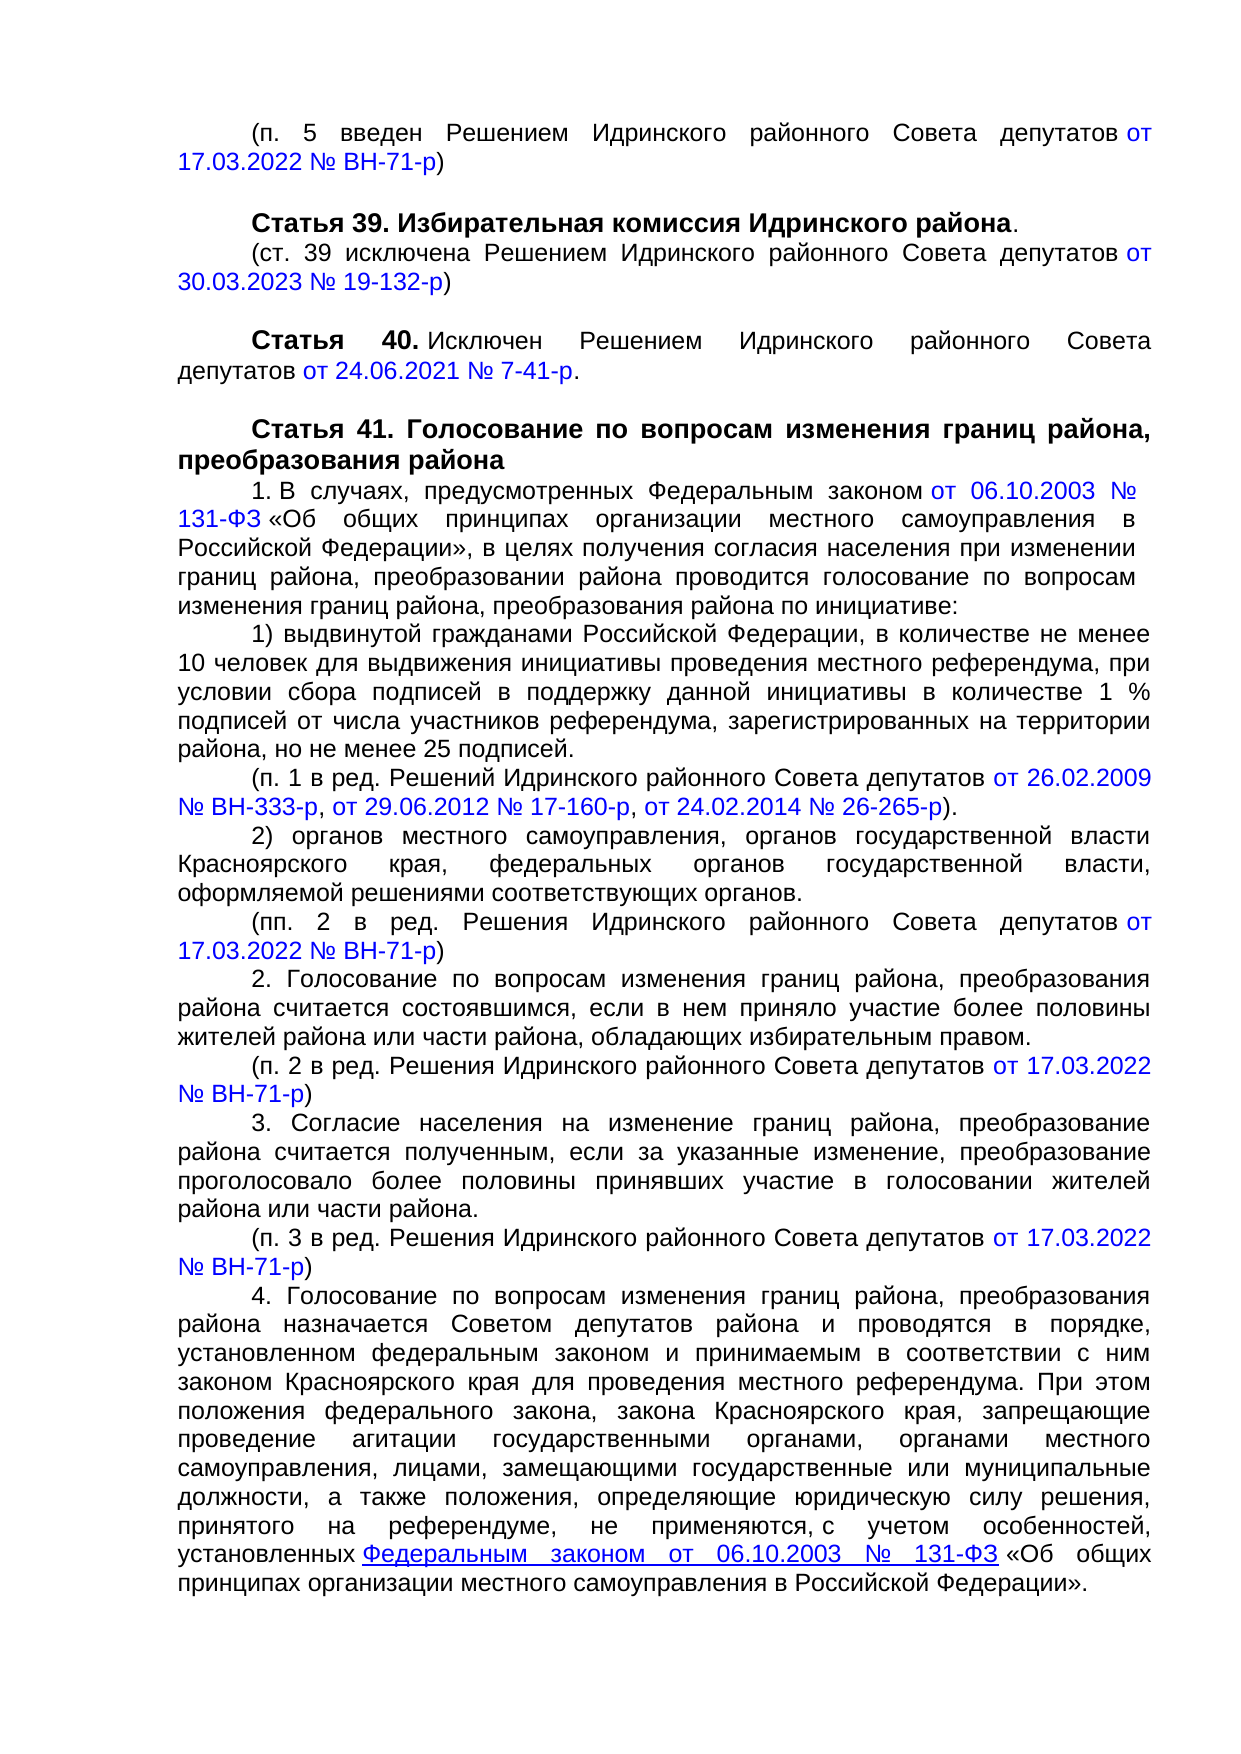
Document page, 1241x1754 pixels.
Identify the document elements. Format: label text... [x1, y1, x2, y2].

text 3. Согласие населения на изменение границ района, преобразование района считается полученным, если за указанные изменение, преобразование проголосовало более половины принявших участие в голосовании жителей района или части района. [177, 1108, 1152, 1223]
text 1. В случаях, предусмотренных Федеральным законом от 06.10.2003 № 131-ФЗ «Об общих принципах организации местного самоуправления в Российской Федерации», в целях получения согласия населения при изменении границ района, преобразовании района проводится голосование по вопросам изменения границ района, преобразования района по инициативе: [177, 476, 1137, 619]
text (п. 5 введен Решением Идринского районного Совета депутатов от 17.03.2022 № ВН-71-р) [177, 118, 1152, 176]
text Статья 41. Голосование по вопросам изменения границ района, преобразования района [177, 413, 1152, 476]
text 2. Голосование по вопросам изменения границ района, преобразования района считается состоявшимся, если в нем приняло участие более половины жителей района или части района, обладающих избирательным правом. [177, 964, 1152, 1051]
text (пп. 2 в ред. Решения Идринского районного Совета депутатов от 17.03.2022 № ВН-71-р) [177, 907, 1152, 964]
text (п. 1 в ред. Решений Идринского районного Совета депутатов от 26.02.2009 № ВН-333-р, от 29.06.2012 № 17-160-р, от 24.02.2014 № 26-265-р). [177, 763, 1152, 821]
text (п. 3 в ред. Решения Идринского районного Совета депутатов от 17.03.2022 № ВН-71-р) [177, 1223, 1152, 1281]
text 1) выдвинутой гражданами Российской Федерации, в количестве не менее 10 человек для выдвижения инициативы проведения местного референдума, при условии сбора подписей в поддержку данной инициативы в количестве 1 % подписей от числа участников референдума, зарегистрированных на территории района, но не менее 25 подписей. [177, 619, 1152, 763]
text (п. 2 в ред. Решения Идринского районного Совета депутатов от 17.03.2022 № ВН-71-р) [177, 1051, 1152, 1108]
text 4. Голосование по вопросам изменения границ района, преобразования района назначается Советом депутатов района и проводятся в порядке, установленном федеральным законом и принимаемым в соответствии с ним законом Красноярского края для проведения местного референдума. При этом положения федерального закона, закона Красноярского края, запрещающие проведение агитации государственными органами, органами местного самоуправления, лицами, замещающими государственные или муниципальные должности, а также положения, определяющие юридическую силу решения, принятого на референдуме, не применяются, с учетом особенностей, установленных Федеральным законом от 06.10.2003 № 131-ФЗ «Об общих принципах организации местного самоуправления в Российской Федерации». [177, 1281, 1152, 1597]
text Статья 39. Избирательная комиссия Идринского района. [177, 207, 1152, 238]
text (ст. 39 исключена Решением Идринского районного Совета депутатов от 30.03.2023 № 19-132-р) [177, 238, 1152, 296]
text Статья 40. Исключен Решением Идринского районного Совета депутатов от 24.06.2021 № 7-41-р. [177, 324, 1152, 384]
text 2) органов местного самоуправления, органов государственной власти Красноярского края, федеральных органов государственной власти, оформляемой решениями соответствующих органов. [177, 821, 1152, 907]
